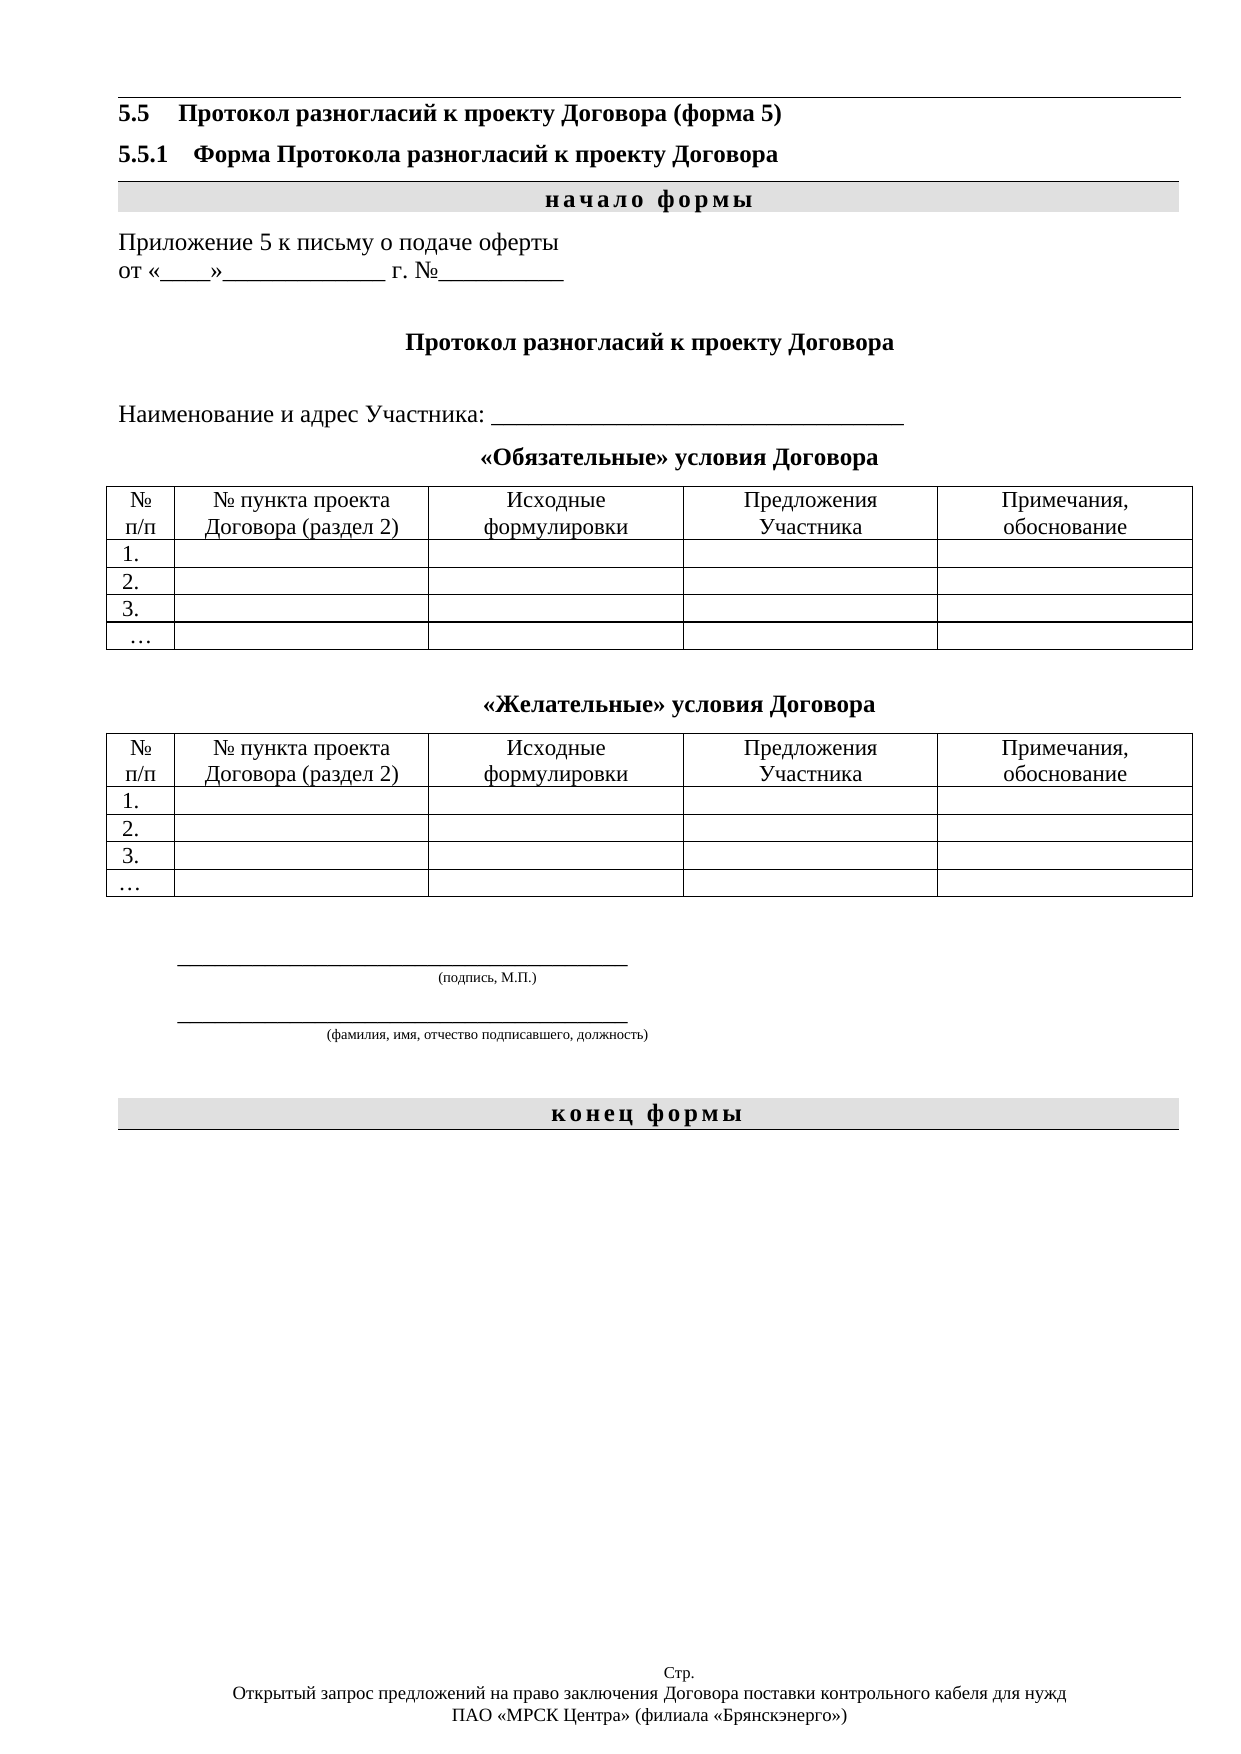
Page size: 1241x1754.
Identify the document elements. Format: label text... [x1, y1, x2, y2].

text ____________________________________ [118, 997, 1181, 1026]
table_cell [684, 568, 937, 594]
table_header Примечания, обоснование [938, 734, 1192, 786]
table_cell [938, 540, 1192, 567]
table_cell [107, 842, 174, 868]
text (фамилия, имя, отчество подписавшего, должность) [118, 1026, 797, 1055]
table_cell [429, 842, 683, 868]
table_header № пункта проекта Договора (раздел 2) [175, 487, 428, 539]
text начало формы [118, 182, 1179, 212]
table_header Предложения Участника [684, 734, 937, 786]
table_cell [938, 815, 1192, 841]
table_cell [684, 815, 937, 841]
table_cell [107, 787, 174, 814]
table_cell [429, 568, 683, 594]
table_cell [429, 540, 683, 567]
text Наименование и адрес Участника: _________________________________ [118, 399, 1181, 428]
table_cell [938, 623, 1192, 649]
table_header № п/п [107, 487, 174, 539]
text «Желательные» условия Договора [118, 689, 1181, 718]
table_cell [429, 870, 683, 896]
table_cell [175, 815, 428, 841]
table_cell [175, 623, 428, 649]
table_cell [684, 540, 937, 567]
subtitle Форма Протокола разногласий к проекту Договора [118, 139, 1181, 168]
table_cell [684, 870, 937, 896]
table_cell [938, 870, 1192, 896]
table_header Исходные формулировки [429, 487, 683, 539]
table_cell [684, 787, 937, 814]
table_header Исходные формулировки [429, 734, 683, 786]
table_header Предложения Участника [684, 487, 937, 539]
table_cell [107, 540, 174, 567]
table_cell [107, 568, 174, 594]
table_cell [938, 568, 1192, 594]
table_cell [175, 568, 428, 594]
table_cell [429, 595, 683, 621]
text Протокол разногласий к проекту Договора [118, 327, 1181, 356]
table_cell [175, 787, 428, 814]
table_cell [107, 815, 174, 841]
table_cell … [107, 623, 174, 649]
table_cell [175, 842, 428, 868]
table_cell [938, 842, 1192, 868]
table_cell [175, 870, 428, 896]
text (подпись, М.П.) [118, 969, 797, 997]
table_header № п/п [107, 734, 174, 786]
text ____________________________________ [118, 940, 1181, 969]
table_cell [938, 787, 1192, 814]
table_cell [429, 787, 683, 814]
table_cell [429, 623, 683, 649]
table_cell [175, 595, 428, 621]
table_header Примечания, обоснование [938, 487, 1192, 539]
table_cell [684, 842, 937, 868]
table_cell [938, 595, 1192, 621]
table_cell [684, 623, 937, 649]
text конец формы [118, 1098, 1179, 1129]
text Приложение 5 к письму о подаче оферты от «____»_____________ г. №__________ [118, 227, 1181, 284]
table_cell [429, 815, 683, 841]
table_header № пункта проекта Договора (раздел 2) [175, 734, 428, 786]
table_cell [684, 595, 937, 621]
subtitle Протокол разногласий к проекту Договора (форма 5) [118, 98, 1181, 127]
table_cell [175, 540, 428, 567]
table_cell … [107, 870, 174, 896]
text «Обязательные» условия Договора [118, 442, 1181, 471]
table_cell [107, 595, 174, 621]
